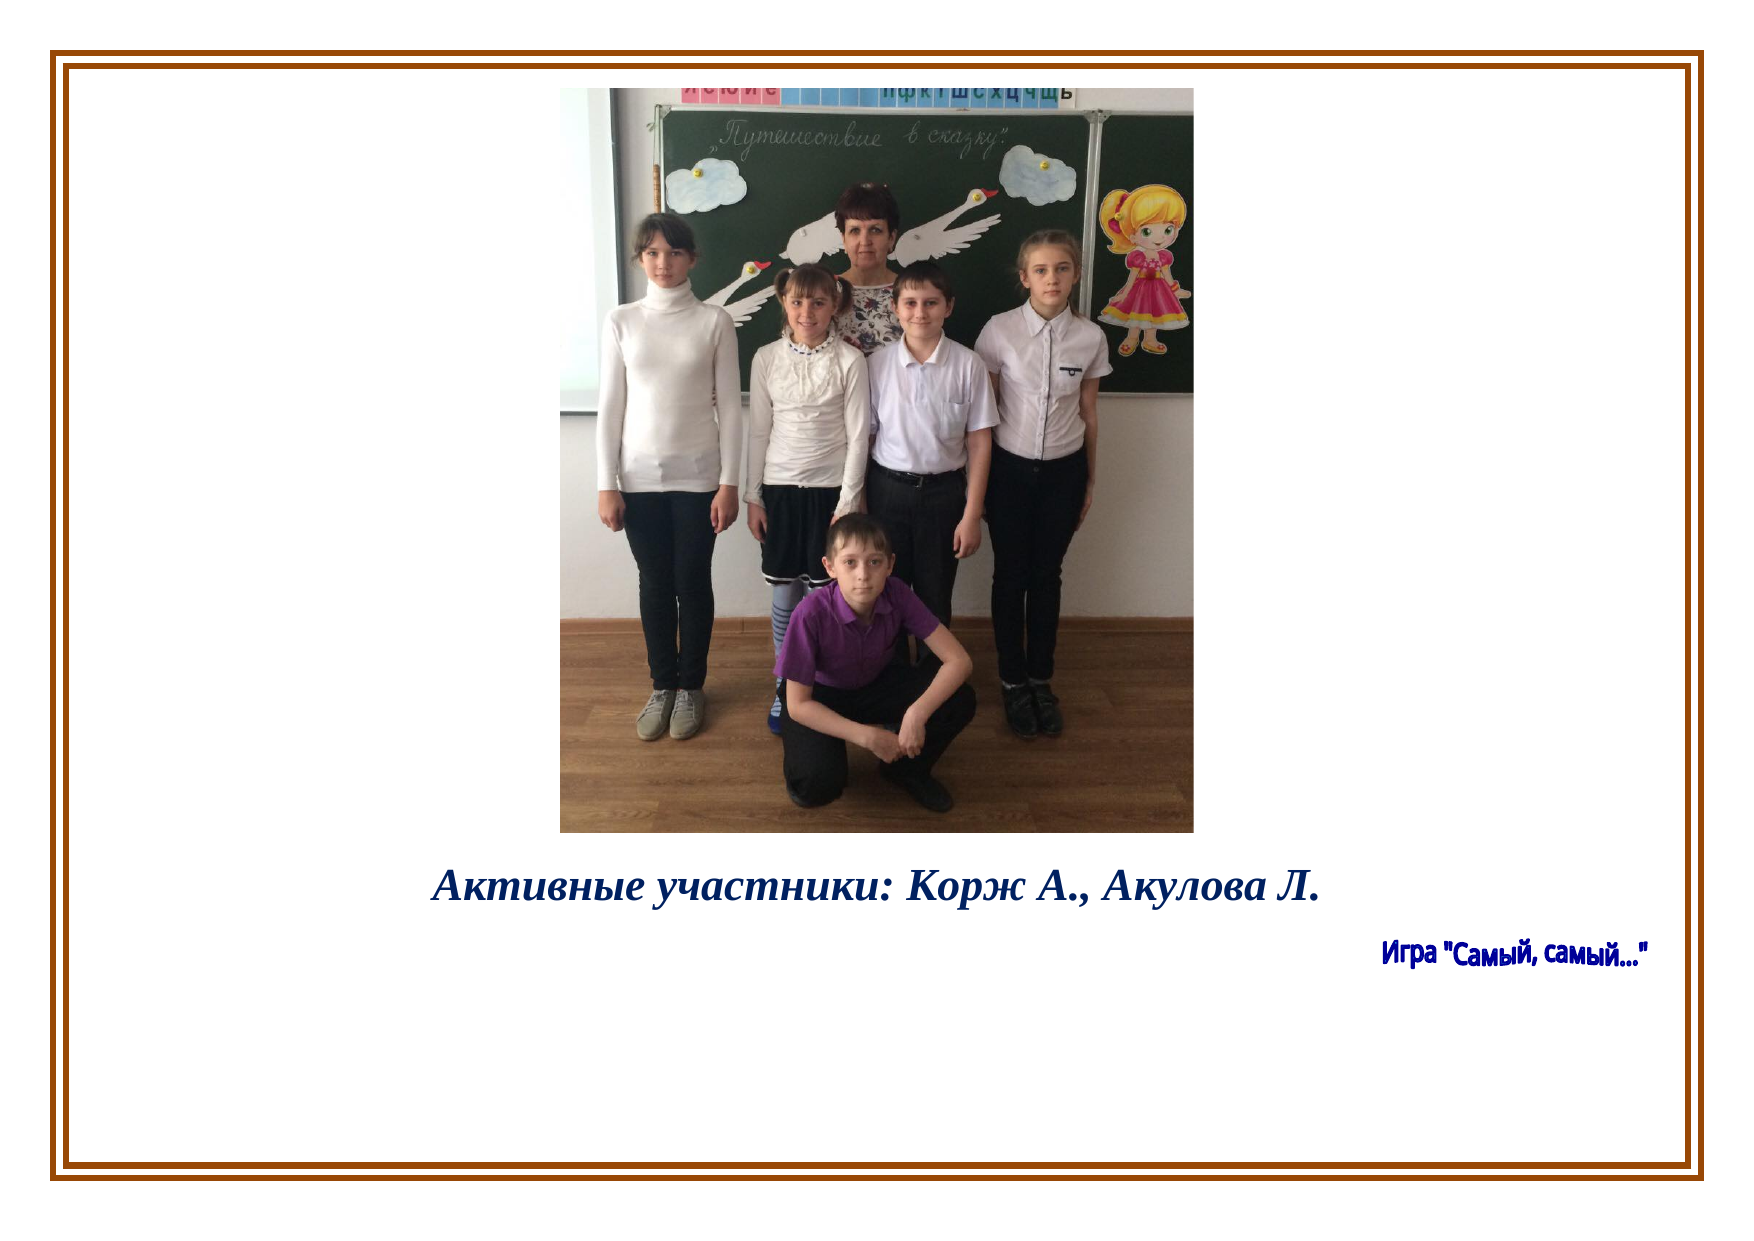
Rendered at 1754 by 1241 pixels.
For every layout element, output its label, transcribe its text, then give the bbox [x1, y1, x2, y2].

picture [560, 88, 1194, 833]
text Активные участники: Корж А., Акулова Л. [88, 858, 1665, 911]
